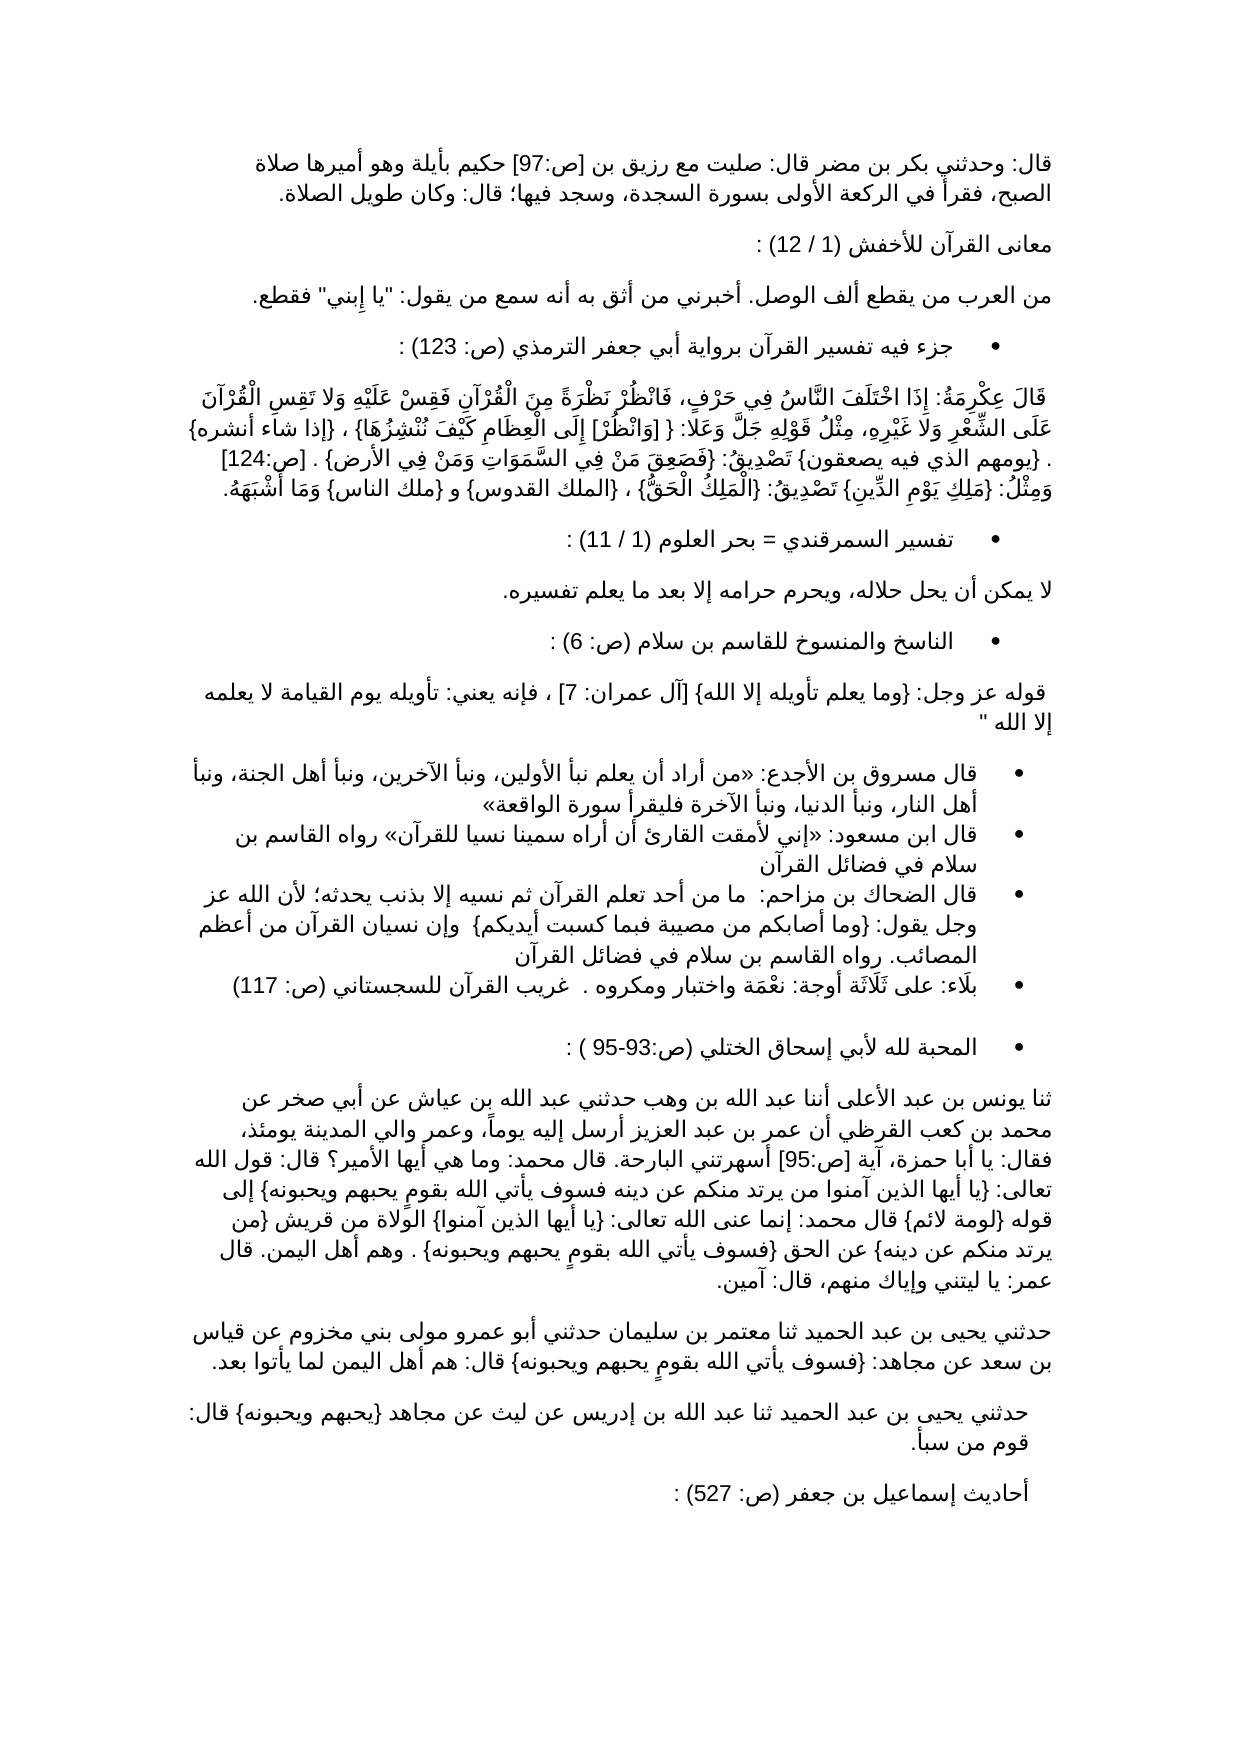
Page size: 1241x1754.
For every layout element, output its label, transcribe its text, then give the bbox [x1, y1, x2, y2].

text من العرب من يقطع ألف الوصل. أخبرني من أثق به أنه سمع من يقول: "يا إِبني" فقطع. [187, 282, 1053, 309]
text حدثني يحيى بن عبد الحميد ثنا عبد الله بن إدريس عن ليث عن مجاهد {يحبهم ويحبونه} قال: قوم من سبأ. [187, 1399, 1029, 1455]
text قال: وحدثني بكر بن مضر قال: صليت مع رزيق بن [ص:97] حكيم بأيلة وهو أميرها صلاة الصبح، فقرأ في الركعة الأولى بسورة السجدة، وسجد فيها؛ قال: وكان طويل الصلاة. [187, 150, 1053, 207]
text أحاديث إسماعيل بن جعفر (ص: 527) : [187, 1480, 1029, 1506]
list جزء فيه تفسير القرآن برواية أبي جعفر الترمذي (ص: 123) : [187, 333, 992, 360]
list تفسير السمرقندي = بحر العلوم (1 / 11) : [187, 526, 992, 552]
text ثنا يونس بن عبد الأعلى أننا عبد الله بن وهب حدثني عبد الله بن عياش عن أبي صخر عن محمد بن كعب القرظي أن عمر بن عبد العزيز أرسل إليه يوماً، وعمر والي المدينة يومئذ، فقال: يا أبا حمزة، آية [ص:95] أسهرتني البارحة. قال محمد: وما هي أيها الأمير؟ قال: قول الله تعالى: {يا أيها الذين آمنوا من يرتد منكم عن دينه فسوف يأتي الله بقومٍ يحبهم ويحبونه} إلى قوله {لومة لائم} قال محمد: إنما عنى الله تعالى: {يا أيها الذين آمنوا} الولاة من قريش {من يرتد منكم عن دينه} عن الحق {فسوف يأتي الله بقومٍ يحبهم ويحبونه} . وهم أهل اليمن. قال عمر: يا ليتني وإياك منهم، قال: آمين. [187, 1085, 1053, 1293]
list قال الضحاك بن مزاحم: ما من أحد تعلم القرآن ثم نسيه إلا بذنب يحدثه؛ لأن الله عز وجل يقول: {وما أصابكم من مصيبة فبما كسبت أيديكم} وإن نسيان القرآن من أعظم المصائب. رواه القاسم بن سلام في فضائل القرآن [187, 881, 1015, 968]
list الناسخ والمنسوخ للقاسم بن سلام (ص: 6) : [187, 628, 992, 654]
text معانى القرآن للأخفش (1 / 12) : [187, 231, 1053, 258]
text قوله عز وجل: {وما يعلم تأويله إلا الله} [آل عمران: 7] ، فإنه يعني: تأويله يوم القيامة لا يعلمه إلا الله " [187, 679, 1053, 736]
text حدثني يحيى بن عبد الحميد ثنا معتمر بن سليمان حدثني أبو عمرو مولى بني مخزوم عن قياس بن سعد عن مجاهد: {فسوف يأتي الله بقومٍ يحبهم ويحبونه} قال: هم أهل اليمن لما يأتوا بعد. [187, 1318, 1053, 1374]
list قال مسروق بن الأجدع: «من أراد أن يعلم نبأ الأولين، ونبأ الآخرين، ونبأ أهل الجنة، ونبأ أهل النار، ونبأ الدنيا، ونبأ الآخرة فليقرأ سورة الواقعة» [187, 760, 1015, 817]
text قَالَ عِكْرِمَةُ: إِذَا اخْتَلَفَ النَّاسُ فِي حَرْفٍ، فَانْظُرْ نَظْرَةً مِنَ الْقُرْآنِ فَقِسْ عَلَيْهِ وَلا تَقِسِ الْقُرْآنَ عَلَى الشِّعْرِ وَلا غَيْرِهِ، مِثْلُ قَوْلِهِ جَلَّ وَعَلا: { [وَانْظُرْ] إِلَى الْعِظَامِ كَيْفَ نُنْشِزُهَا} ، {إذا شاء أنشره} . {يومهم الذي فيه يصعقون} تَصْدِيقُ: {فَصَعِقَ مَنْ فِي السَّمَوَاتِ وَمَنْ فِي الأرض} . [ص:124] وَمِثْلُ: {مَلِكِ يَوْمِ الدِّينِ} تَصْدِيقُ: {الْمَلِكُ الْحَقُّ} ، {الملك القدوس} و {ملك الناس} وَمَا أَشْبَهَهُ. [187, 384, 1053, 501]
list المحبة لله لأبي إسحاق الختلي (ص:93-95 ) : [187, 1034, 1015, 1061]
list قال ابن مسعود: «إني لأمقت القارئ أن أراه سمينا نسيا للقرآن» رواه القاسم بن سلام في فضائل القرآن [187, 821, 1015, 877]
text لا يمكن أن يحل حلاله، ويحرم حرامه إلا بعد ما يعلم تفسيره. [187, 577, 1053, 603]
list بلَاء: على ثَلَاثَة أوجة: نعْمَة واختبار ومكروه . غريب القرآن للسجستاني (ص: 117) [187, 972, 1015, 998]
